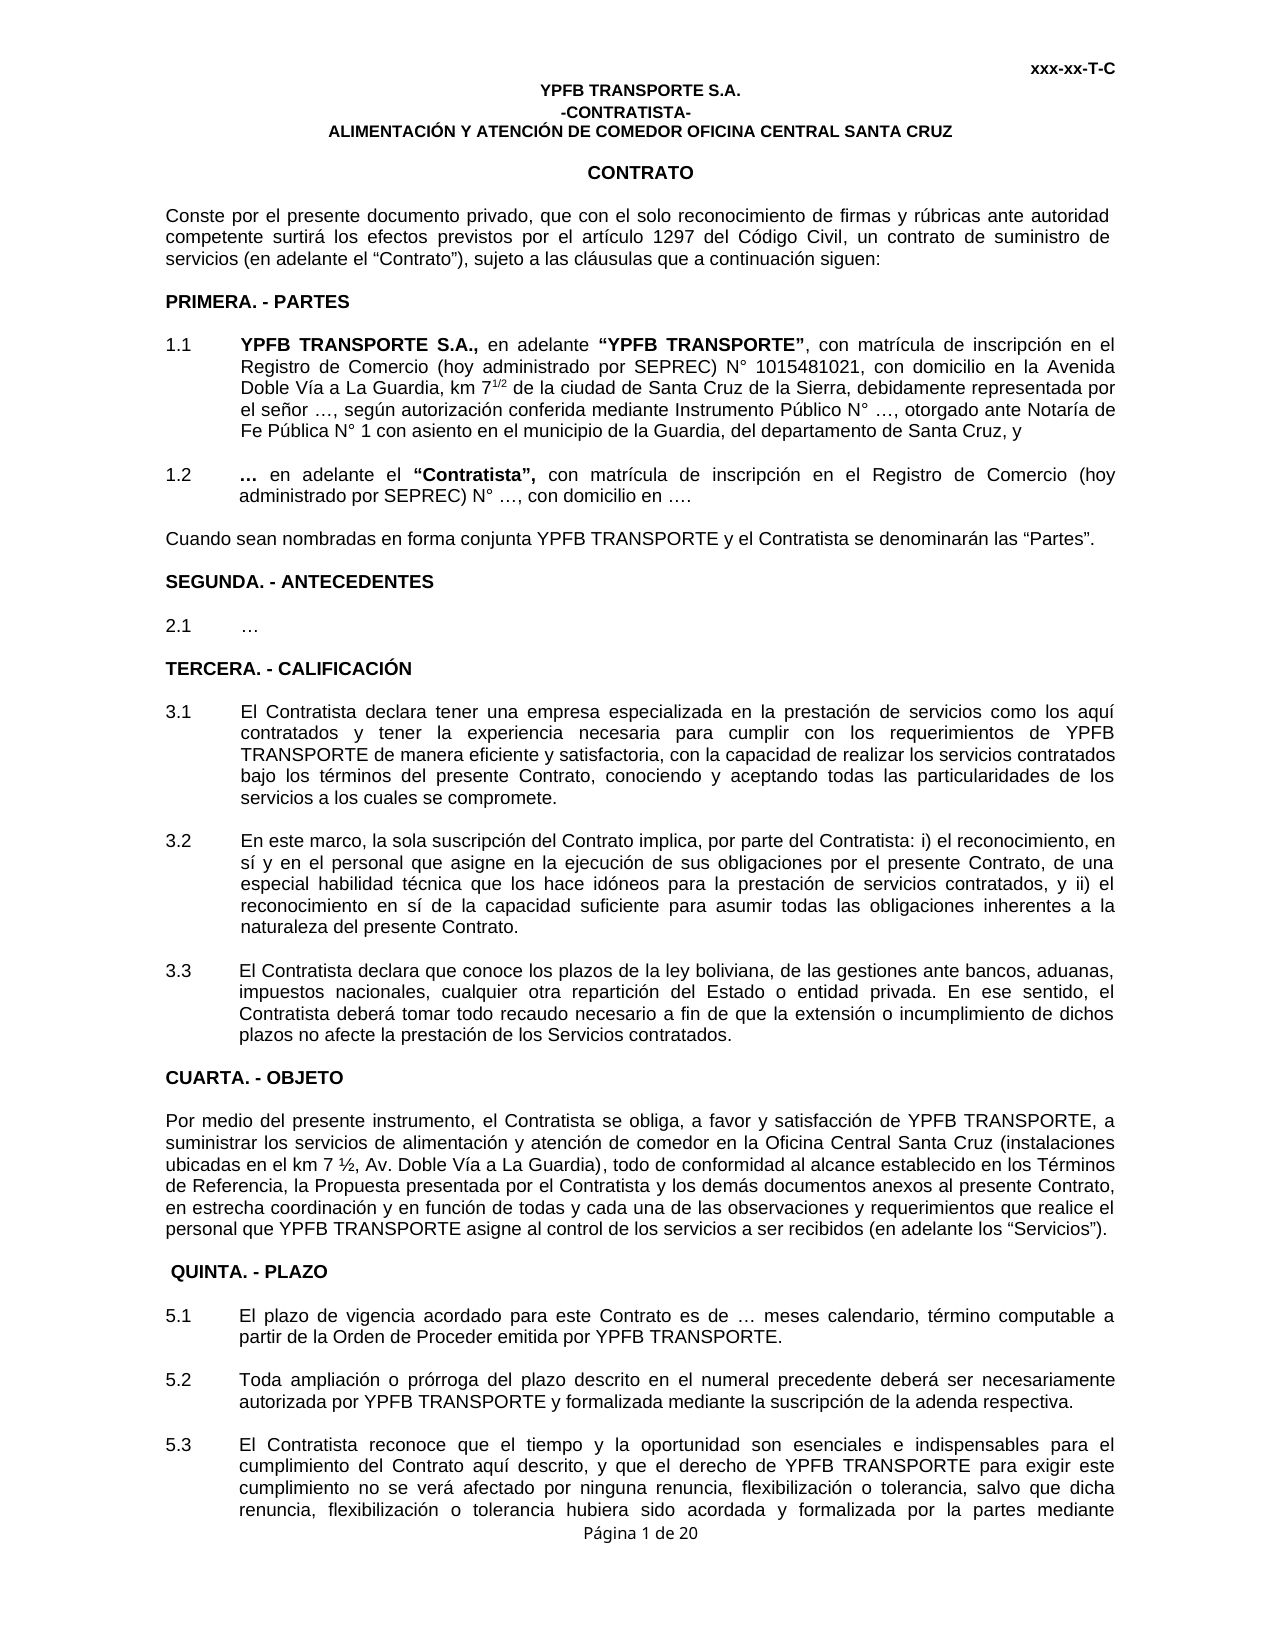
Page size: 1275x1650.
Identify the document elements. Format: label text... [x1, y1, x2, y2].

text 1.2 … en adelante el “Contratista”, con matrícula de inscripción en el Registro de Comercio (hoy administrado por SEPREC) N° …, con domicilio en …. [165, 463, 1116, 507]
text TERCERA. - Calificación [165, 657, 1116, 679]
text SEGUNDA. - Antecedentes [165, 571, 1116, 593]
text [165, 1434, 1116, 1520]
text 3.1 El Contratista declara tener una empresa especializada en la prestación de servicios como los aquí contratados y tener la experiencia necesaria para cumplir con los requerimientos de YPFB TRANSPORTE de manera eficiente y satisfactoria, con la capacidad de realizar los servicios contratados bajo los términos del presente Contrato, conociendo y aceptando todas las particularidades de los servicios a los cuales se compromete. [165, 701, 1116, 808]
text CONTRATO [165, 162, 1116, 183]
text 5.1 El plazo de vigencia acordado para este Contrato es de … meses calendario, término computable a partir de la Orden de Proceder emitida por YPFB TRANSPORTE. [165, 1304, 1116, 1347]
text Conste por el presente documento privado, que con el solo reconocimiento de firmas y rúbricas ante autoridad competente surtirá los efectos previstos por el artículo 1297 del Código Civil, un contrato de suministro de servicios (en adelante el “Contrato”), sujeto a las cláusulas que a continuación siguen: [165, 205, 1110, 269]
text QUINTA. - Plazo [165, 1261, 1116, 1283]
text CUARTA. - Objeto [165, 1067, 1116, 1089]
text 1.1 YPFB TRANSPORTE S.A., en adelante “YPFB TRANSPORTE”, con matrícula de inscripción en el Registro de Comercio (hoy administrado por SEPREC) N° 1015481021, con domicilio en la Avenida Doble Vía a La Guardia, km 71/2 de la ciudad de Santa Cruz de la Sierra, debidamente representada por el señor …, según autorización conferida mediante Instrumento Público N° …, otorgado ante Notaría de Fe Pública N° 1 con asiento en el municipio de la Guardia, del departamento de Santa Cruz, y [165, 334, 1116, 442]
text Cuando sean nombradas en forma conjunta YPFB TRANSPORTE y el Contratista se denominarán las “Partes”. [165, 528, 1116, 550]
text 3.3 El Contratista declara que conoce los plazos de la ley boliviana, de las gestiones ante bancos, aduanas, impuestos nacionales, cualquier otra repartición del Estado o entidad privada. En ese sentido, el Contratista deberá tomar todo recaudo necesario a fin de que la extensión o incumplimiento de dichos plazos no afecte la prestación de los Servicios contratados. [165, 959, 1116, 1046]
text Por medio del presente instrumento, el Contratista se obliga, a favor y satisfacción de YPFB TRANSPORTE, a suministrar los servicios de alimentación y atención de comedor en la Oficina Central Santa Cruz (instalaciones ubicadas en el km 7 ½, Av. Doble Vía a La Guardia), todo de conformidad al alcance establecido en los Términos de Referencia, la Propuesta presentada por el Contratista y los demás documentos anexos al presente Contrato, en estrecha coordinación y en función de todas y cada una de las observaciones y requerimientos que realice el personal que YPFB TRANSPORTE asigne al control de los servicios a ser recibidos (en adelante los “Servicios”). [165, 1110, 1116, 1240]
text 3.2 En este marco, la sola suscripción del Contrato implica, por parte del Contratista: i) el reconocimiento, en sí y en el personal que asigne en la ejecución de sus obligaciones por el presente Contrato, de una especial habilidad técnica que los hace idóneos para la prestación de servicios contratados, y ii) el reconocimiento en sí de la capacidad suficiente para asumir todas las obligaciones inherentes a la naturaleza del presente Contrato. [165, 830, 1116, 938]
text PRIMERA. - Partes [165, 291, 1116, 312]
text 5.2 Toda ampliación o prórroga del plazo descrito en el numeral precedente deberá ser necesariamente autorizada por YPFB TRANSPORTE y formalizada mediante la suscripción de la adenda respectiva. [165, 1369, 1116, 1412]
list … [165, 614, 1116, 636]
